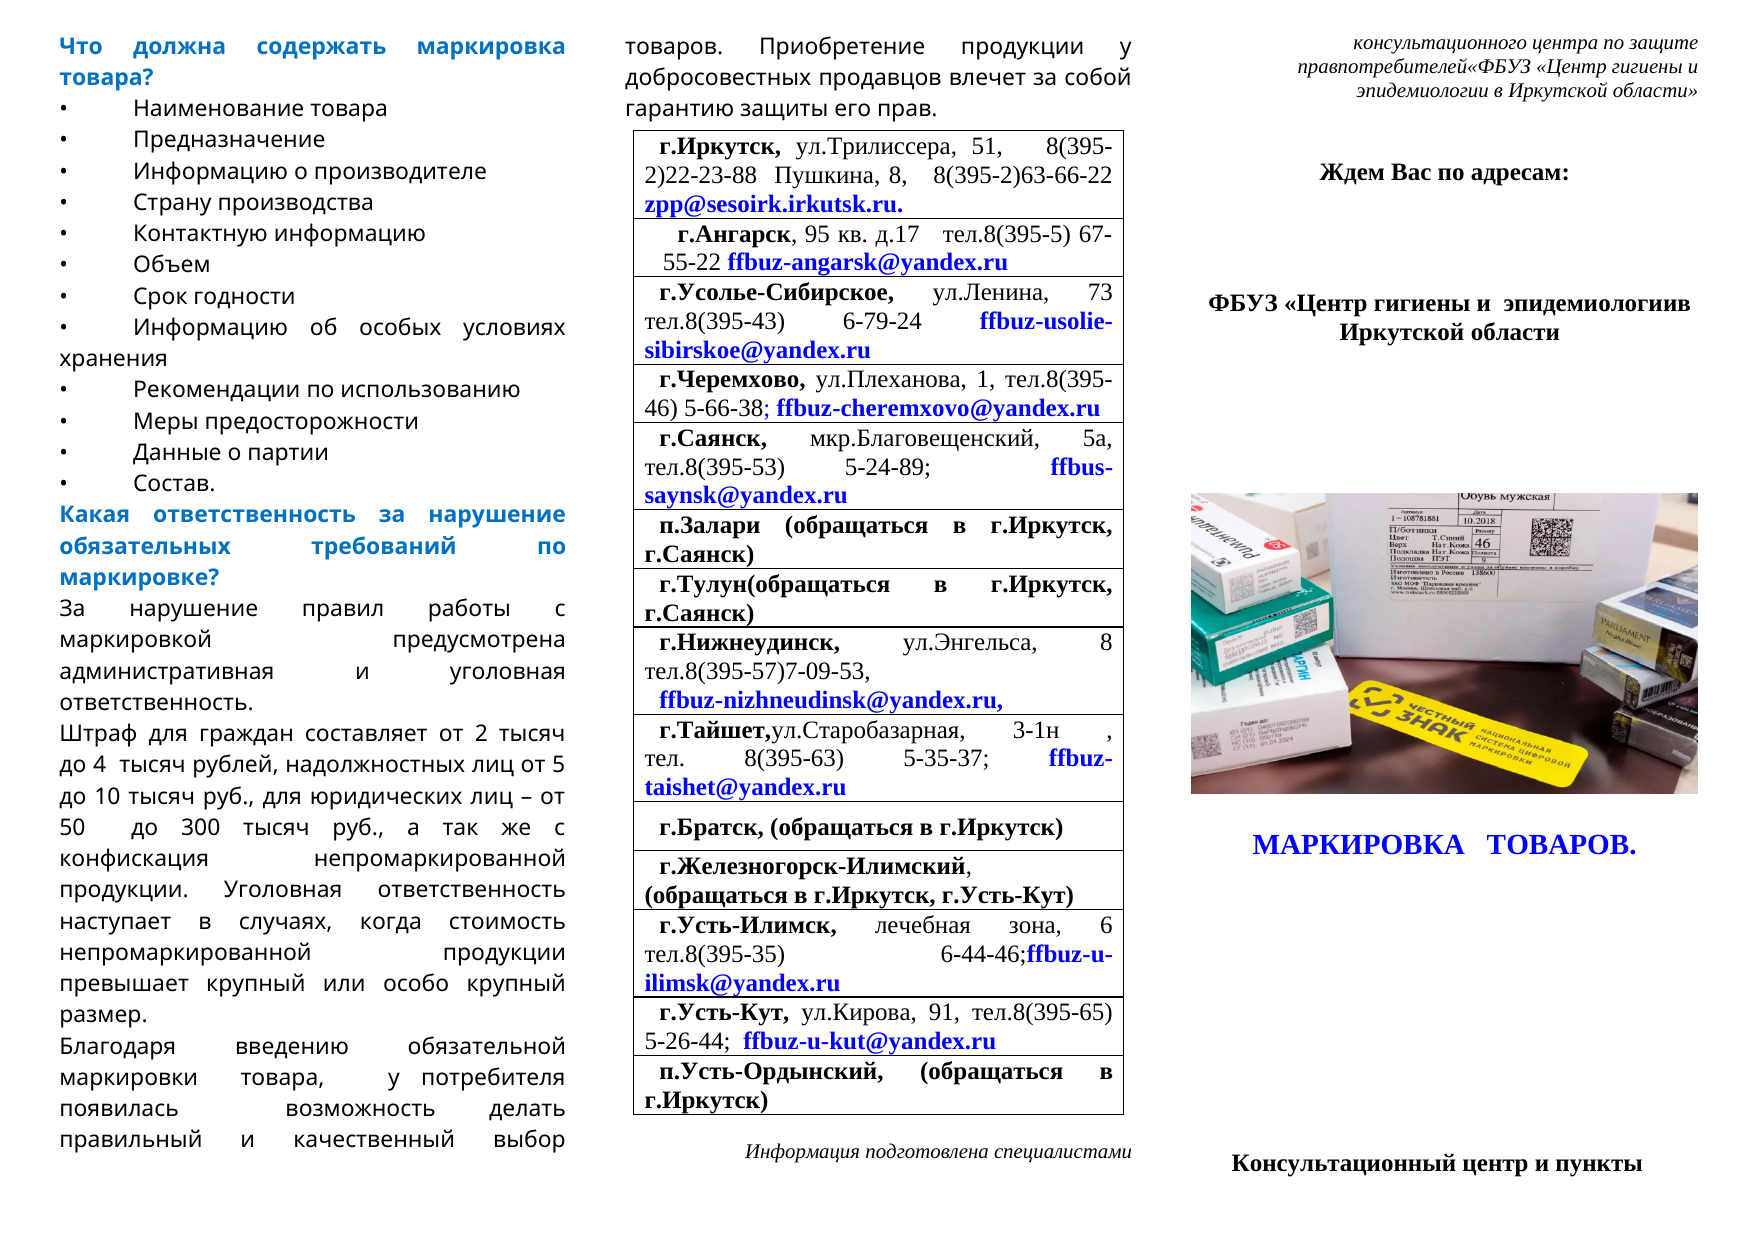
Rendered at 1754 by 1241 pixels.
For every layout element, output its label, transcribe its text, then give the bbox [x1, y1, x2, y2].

table_cell г.Саянск, мкр.Благовещенский, 5а, тел.8(395-53) 5-24-89; ffbus-saynsk@yandex.ru [634, 423, 1123, 509]
text Штраф для граждан составляет от 2 тысяч до 4 тысяч рублей, надолжностных лиц от 5 до 10 тысяч руб., для юридических лиц – от 50 до 300 тысяч руб., а так же с конфискация непромаркированной продукции. Уголовная ответственность наступает в случаях, когда стоимость непромаркированной продукции превышает крупный или особо крупный размер. [59, 717, 566, 1029]
text За нарушение правил работы с маркировкой предусмотрена административная и уголовная ответственность. [59, 592, 566, 717]
table_cell п.Залари (обращаться в г.Иркутск, г.Саянск) [634, 510, 1123, 568]
table_cell г.Усть-Илимск, лечебная зона, 6 тел.8(395-35) 6-44-46;ffbuz-u-ilimsk@yandex.ru [634, 910, 1123, 996]
text Что должна содержать маркировка товара? [59, 29, 566, 92]
table_cell п.Усть-Ордынский, (обращаться в г.Иркутск) [634, 1056, 1123, 1113]
table_header г.Иркутск, ул.Трилиссера, 51, 8(395-2)22-23-88 Пушкина, 8, 8(395-2)63-66-22 zpp@sesoirk.irkutsk.ru. [634, 131, 1123, 218]
text • Информацию о производителе [59, 154, 566, 186]
picture [1191, 493, 1698, 794]
table_cell г.Нижнеудинск, ул.Энгельса, 8 тел.8(395-57)7-09-53, ffbuz-nizhneudinsk@yandex.ru, [634, 628, 1123, 714]
text Ждем Вас по адресам: [1191, 157, 1698, 186]
text • Наименование товара [59, 92, 566, 123]
table_cell г.Железногорск-Илимский, (обращаться в г.Иркутск, г.Усть-Кут) [634, 851, 1123, 909]
text • Контактную информацию [59, 217, 566, 248]
text • Информацию об особых условиях хранения [59, 311, 566, 373]
text • Данные о партии [59, 436, 566, 467]
text • Состав. [59, 467, 566, 498]
text Консультационный центр и пункты [1191, 1148, 1683, 1177]
table_cell г.Тайшет,ул.Старобазарная, 3-1н , тел. 8(395-63) 5-35-37; ffbuz-taishet@yandex.ru [634, 715, 1123, 801]
text • Предназначение [59, 123, 566, 154]
text ФБУЗ «Центр гигиены и эпидемиологиив Иркутской области [1191, 288, 1708, 345]
table_cell г.Тулун(обращаться в г.Иркутск, г.Саянск) [634, 569, 1123, 626]
text Благодаря введению обязательной маркировки товара, у потребителя появилась возможность делать правильный и качественный выбор товаров. Приобретение продукции у добросовестных продавцов влечет за собой гарантию защиты его прав. [59, 1029, 566, 1154]
text • Срок годности [59, 279, 566, 311]
text • Объем [59, 248, 566, 279]
text Какая ответственность за нарушение обязательных требований по маркировке? [59, 498, 566, 592]
text Благодаря введению обязательной маркировки товара, у потребителя появилась возможность делать правильный и качественный выбор товаров. Приобретение продукции у добросовестных продавцов влечет за собой гарантию защиты его прав. [625, 29, 1132, 123]
table_cell г.Усолье-Сибирское, ул.Ленина, 73 тел.8(395-43) 6-79-24 ffbuz-usolie-sibirskoe@yandex.ru [634, 277, 1123, 363]
table_cell г.Ангарск, 95 кв. д.17 тел.8(395-5) 67-55-22 ffbuz-angarsk@yandex.ru [634, 219, 1123, 276]
text • Меры предосторожности [59, 404, 566, 436]
text МАРКИРОВКА ТОВАРОВ. [1191, 827, 1698, 861]
table_cell г.Братск, (обращаться в г.Иркутск) [634, 802, 1123, 850]
text • Страну производства [59, 186, 566, 217]
table_cell г.Усть-Кут, ул.Кирова, 91, тел.8(395-65) 5-26-44; ffbuz-u-kut@yandex.ru [634, 998, 1123, 1055]
table_cell г.Черемхово, ул.Плеханова, 1, тел.8(395-46) 5-66-38; ffbuz-cheremxovo@yandex.ru [634, 365, 1123, 422]
text консультационного центра по защите правпотребителей«ФБУЗ «Центр гигиены и эпидемиологии в Иркутской области» [1191, 29, 1698, 102]
text Информация подготовлена специалистами [625, 1138, 1132, 1163]
text • Рекомендации по использованию [59, 373, 566, 404]
